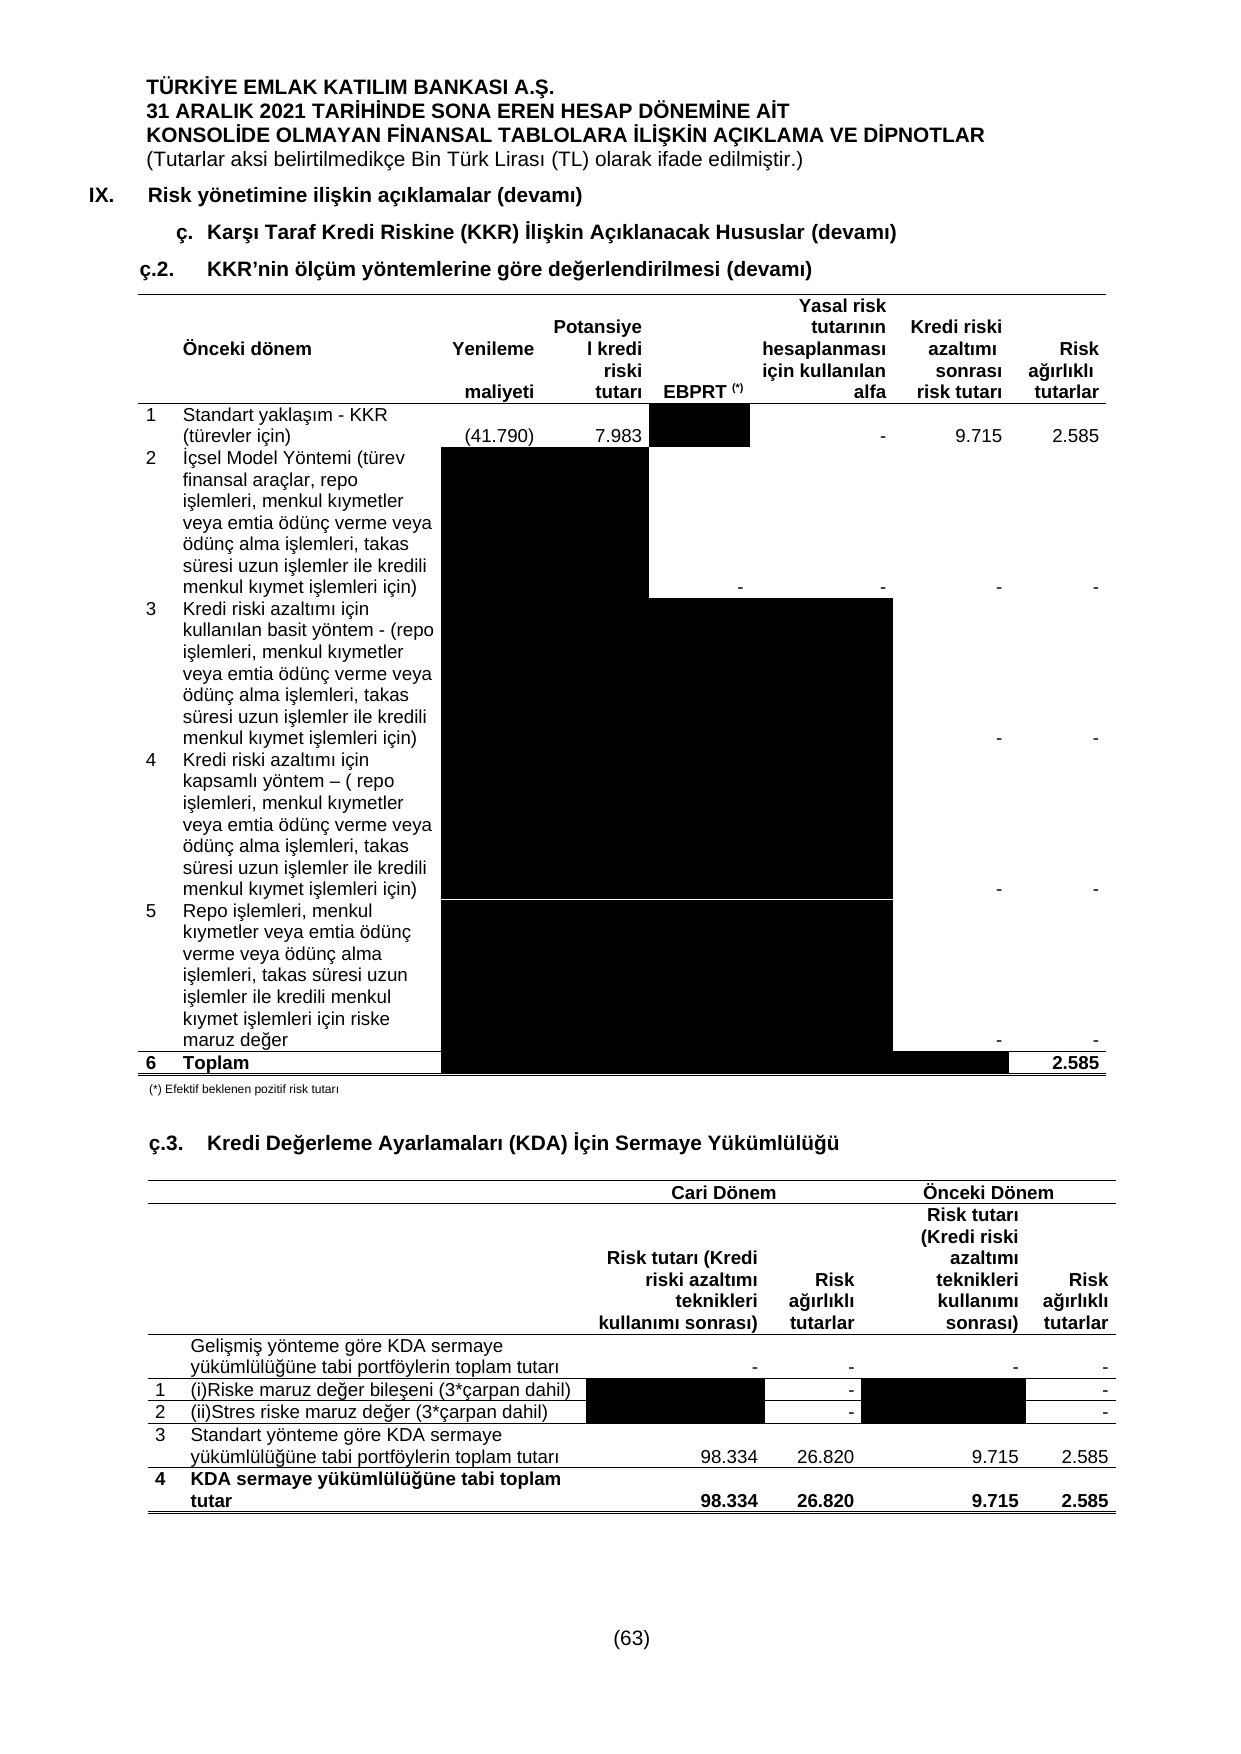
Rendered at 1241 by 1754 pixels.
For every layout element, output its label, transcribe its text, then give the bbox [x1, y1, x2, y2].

text ç.3. Kredi Değerleme Ayarlamaları (KDA) İçin Sermaye Yükümlülüğü [91, 1130, 1116, 1155]
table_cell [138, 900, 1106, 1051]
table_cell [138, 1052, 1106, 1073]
text ç.2. KKR’nin ölçüm yöntemlerine göre değerlendirilmesi (devamı) [91, 257, 1116, 281]
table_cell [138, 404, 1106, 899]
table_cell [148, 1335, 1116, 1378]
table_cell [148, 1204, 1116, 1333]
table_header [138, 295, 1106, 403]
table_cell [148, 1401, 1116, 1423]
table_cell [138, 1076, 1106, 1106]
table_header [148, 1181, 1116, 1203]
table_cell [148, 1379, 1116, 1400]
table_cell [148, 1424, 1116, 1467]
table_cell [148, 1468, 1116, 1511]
text IX. Risk yönetimine ilişkin açıklamalar (devamı) [89, 183, 1116, 207]
text ç. Karşı Taraf Kredi Riskine (KKR) İlişkin Açıklanacak Hususlar (devamı) [101, 220, 1116, 245]
